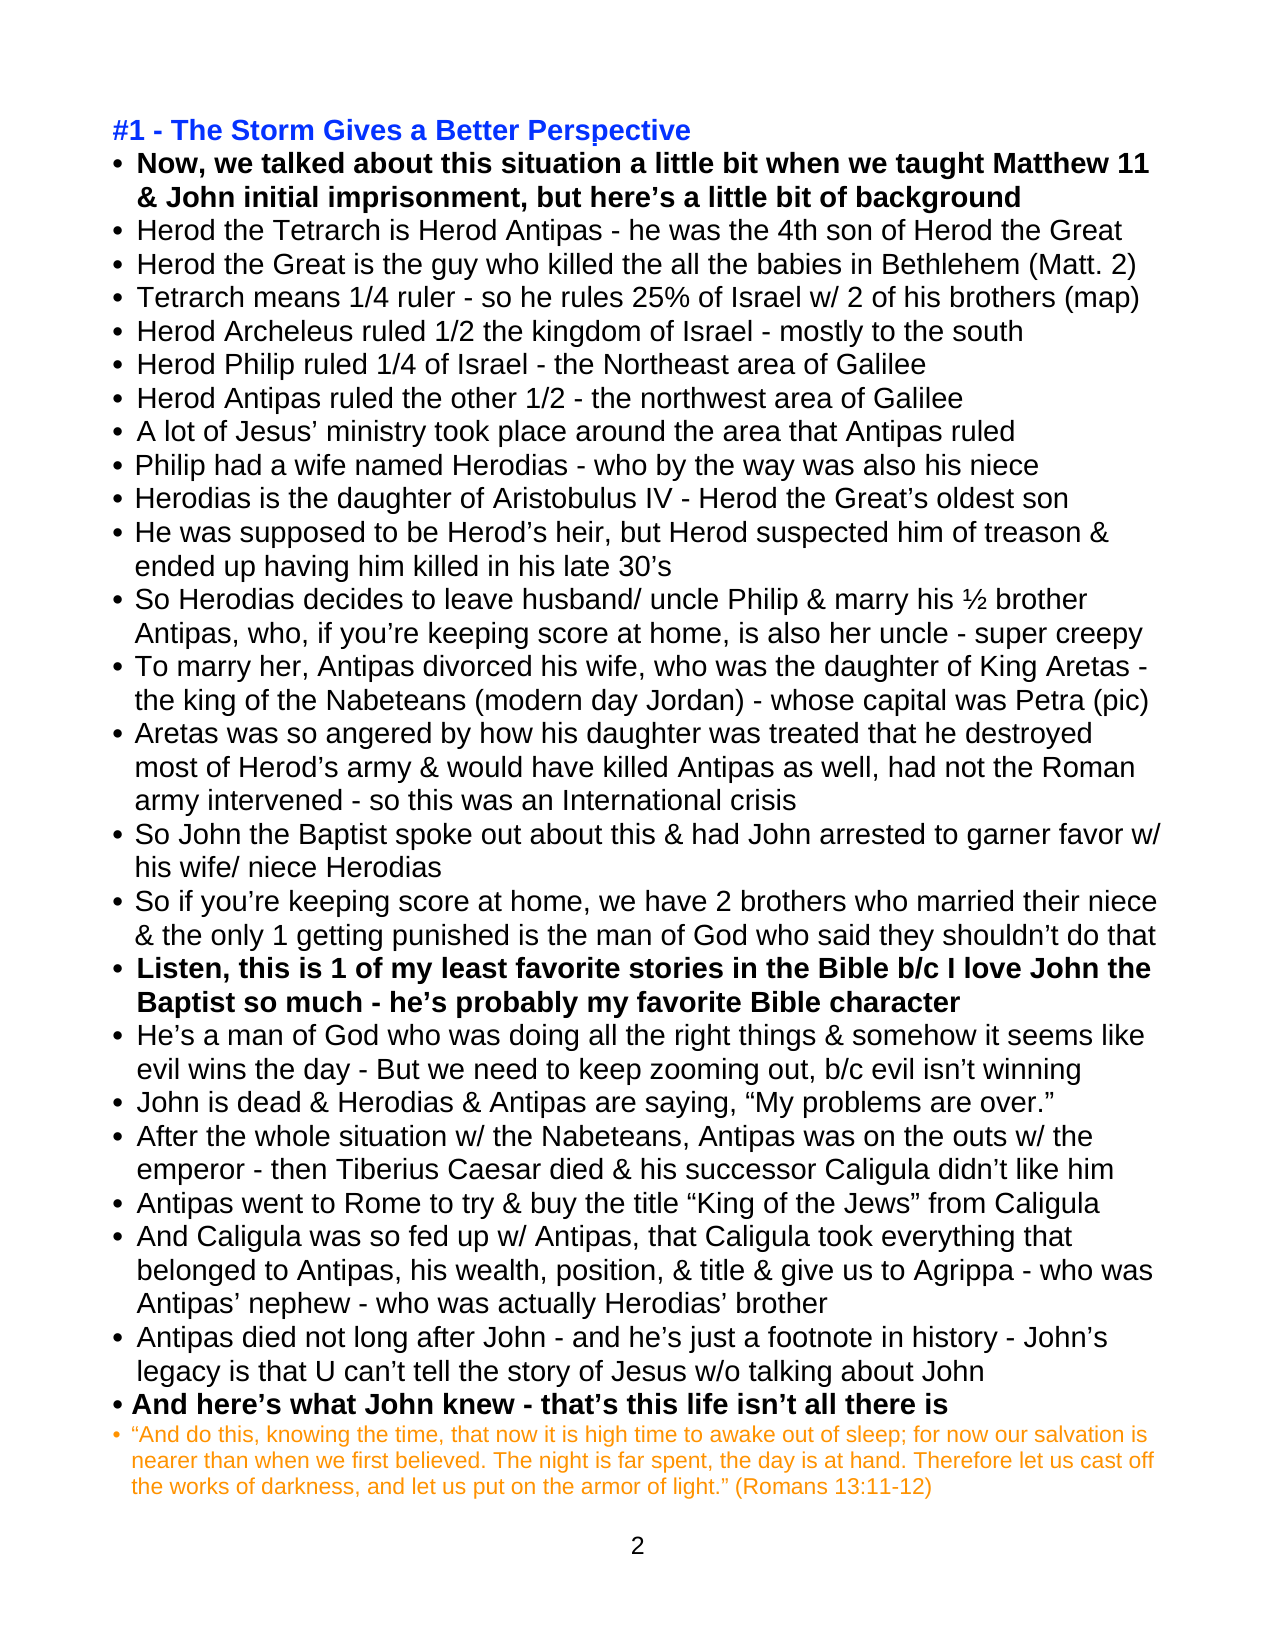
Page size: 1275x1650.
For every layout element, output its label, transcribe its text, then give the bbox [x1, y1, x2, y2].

list And Caligula was so fed up w/ Antipas, that Caligula took everything that belonged to Antipas, his wealth, position, & title & give us to Agrippa - who was Antipas’ nephew - who was actually Herodias’ brother [112, 1219, 1162, 1320]
list To marry her, Antipas divorced his wife, who was the daughter of King Aretas - the king of the Nabeteans (modern day Jordan) - whose capital was Petra (pic) [112, 649, 1162, 716]
list So Herodias decides to leave husband/ uncle Philip & marry his ½ brother Antipas, who, if you’re keeping score at home, is also her uncle - super creepy [112, 582, 1162, 649]
list He’s a man of God who was doing all the right things & somehow it seems like evil wins the day - But we need to keep zooming out, b/c evil isn’t winning [112, 1018, 1162, 1085]
list Herodias is the daughter of Aristobulus IV - Herod the Great’s oldest son [112, 481, 1162, 515]
list Herod Antipas ruled the other 1/2 - the northwest area of Galilee [112, 381, 1162, 414]
list Herod the Great is the guy who killed the all the babies in Bethlehem (Matt. 2) [112, 247, 1162, 280]
list Herod Archeleus ruled 1/2 the kingdom of Israel - mostly to the south [112, 314, 1162, 347]
list Antipas died not long after John - and he’s just a footnote in history - John’s legacy is that U can’t tell the story of Jesus w/o talking about John [112, 1320, 1162, 1387]
list Antipas went to Rome to try & buy the title “King of the Jews” from Caligula [112, 1186, 1162, 1219]
list Herod the Tetrarch is Herod Antipas - he was the 4th son of Herod the Great [112, 213, 1162, 247]
list So John the Baptist spoke out about this & had John arrested to garner favor w/ his wife/ niece Herodias [112, 817, 1162, 884]
list Philip had a wife named Herodias - who by the way was also his niece [112, 448, 1162, 481]
list After the whole situation w/ the Nabeteans, Antipas was on the outs w/ the emperor - then Tiberius Caesar died & his successor Caligula didn’t like him [112, 1119, 1162, 1186]
list So if you’re keeping score at home, we have 2 brothers who married their niece & the only 1 getting punished is the man of God who said they shouldn’t do that [112, 884, 1162, 951]
list Herod Philip ruled 1/4 of Israel - the Northeast area of Galilee [112, 347, 1162, 381]
list Aretas was so angered by how his daughter was treated that he destroyed most of Herod’s army & would have killed Antipas as well, had not the Roman army intervened - so this was an International crisis [112, 716, 1162, 817]
list John is dead & Herodias & Antipas are saying, “My problems are over.” [112, 1085, 1162, 1119]
list “And do this, knowing the time, that now it is high time to awake out of sleep; for now our salvation is nearer than when we first believed. The night is far spent, the day is at hand. Therefore let us cast off the works of darkness, and let us put on the armor of light.” (Romans 13:11-12) [112, 1421, 1162, 1500]
list Listen, this is 1 of my least favorite stories in the Bible b/c I love John the Baptist so much - he’s probably my favorite Bible character [112, 951, 1162, 1018]
list A lot of Jesus’ ministry took place around the area that Antipas ruled [112, 414, 1162, 448]
list And here’s what John knew - that’s this life isn’t all there is [112, 1387, 1162, 1421]
list He was supposed to be Herod’s heir, but Herod suspected him of treason & ended up having him killed in his late 30’s [112, 515, 1162, 582]
list Now, we talked about this situation a little bit when we taught Matthew 11 & John initial imprisonment, but here’s a little bit of background [112, 146, 1162, 213]
list Tetrarch means 1/4 ruler - so he rules 25% of Israel w/ 2 of his brothers (map) [112, 280, 1162, 314]
text #1 - The Storm Gives a Better Perspective [112, 112, 1162, 146]
